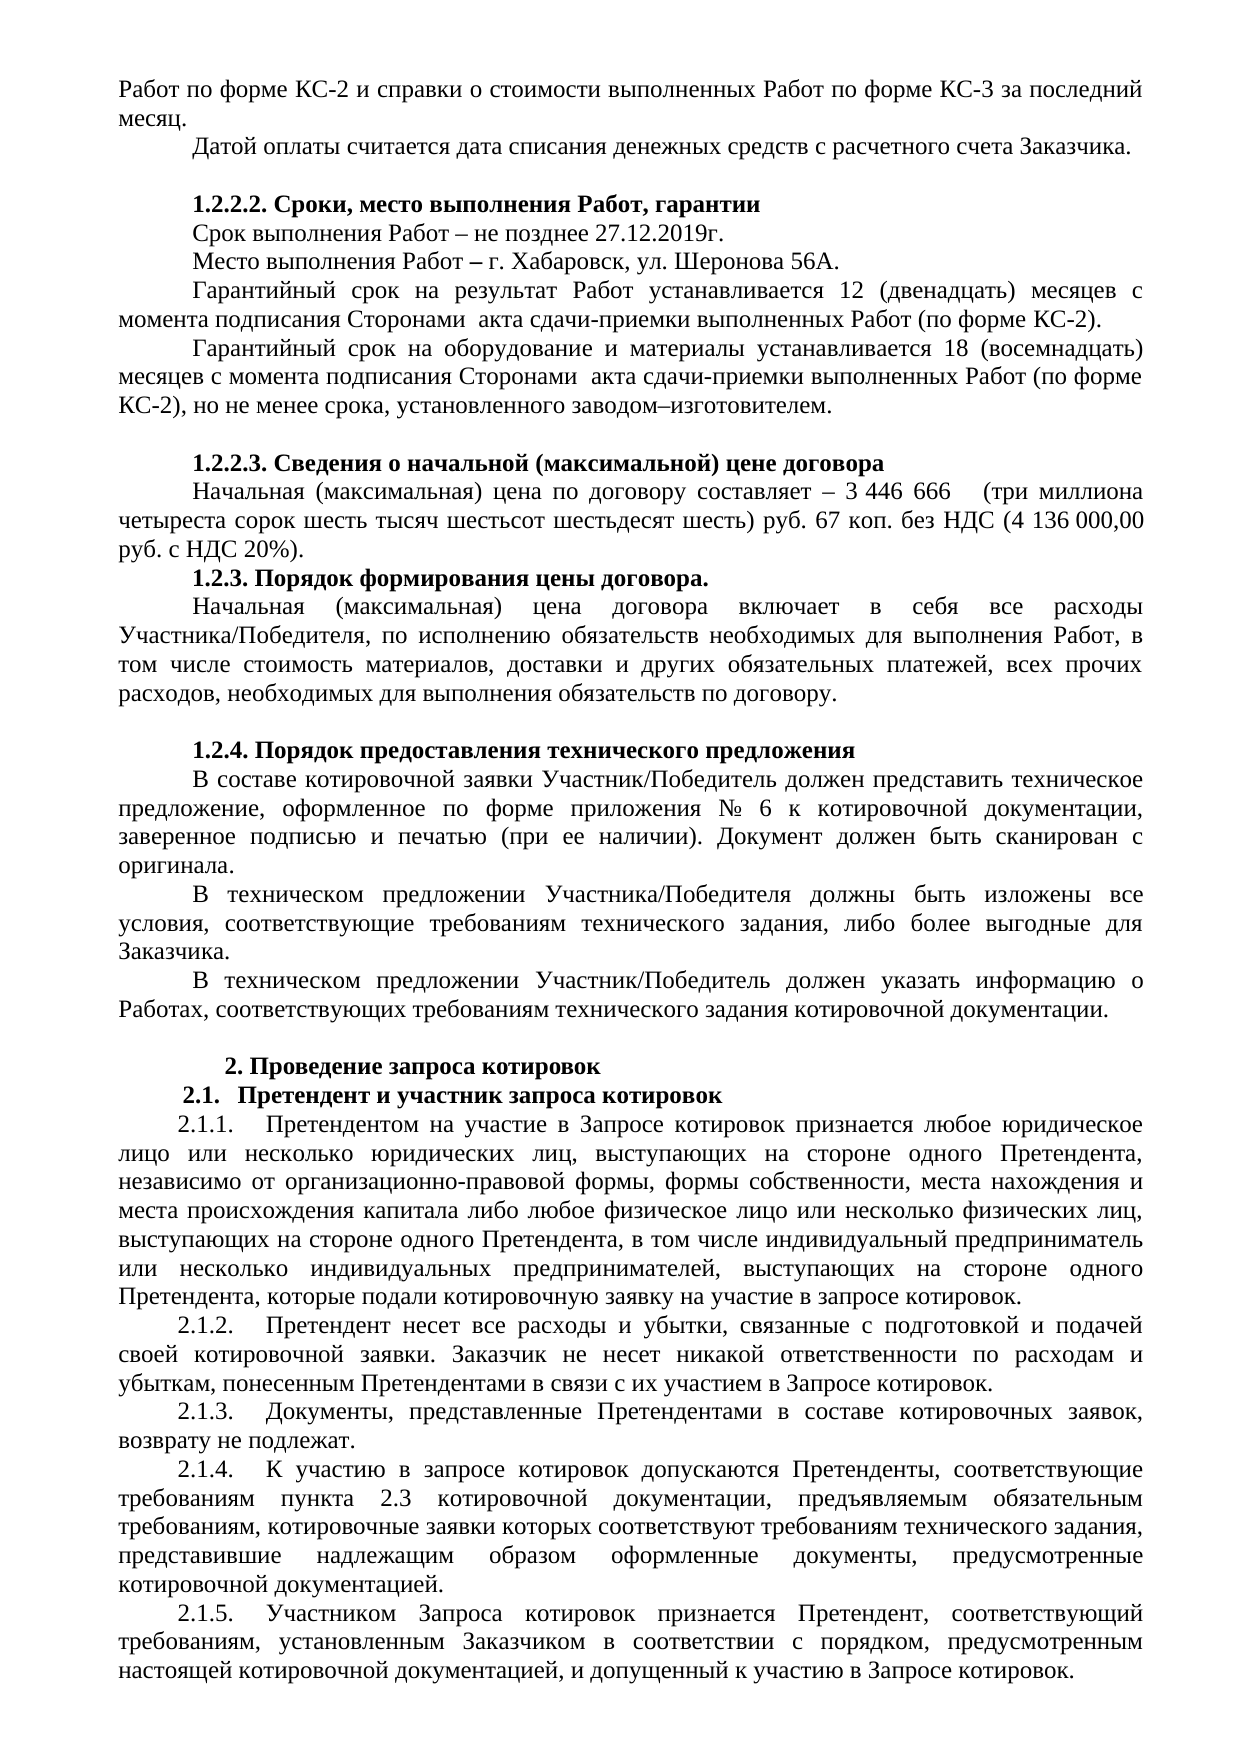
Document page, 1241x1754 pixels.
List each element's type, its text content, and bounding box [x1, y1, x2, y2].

text Начальная (максимальная) цена по договору составляет – 3 446 666 (три миллиона четыреста сорок шесть тысяч шестьсот шестьдесят шесть) руб. 67 коп. без НДС (4 136 000,00 руб. с НДС 20%). [118, 476, 1144, 563]
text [118, 74, 1144, 131]
list Документы, представленные Претендентами в составе котировочных заявок, возврату не подлежат. [118, 1396, 1144, 1454]
list Претендент несет все расходы и убытки, связанные с подготовкой и подачей своей котировочной заявки. Заказчик не несет никакой ответственности по расходам и убыткам, понесенным Претендентами в связи с их участием в Запросе котировок. [118, 1310, 1144, 1396]
text В техническом предложении Участник/Победитель должен указать информацию о Работах, соответствующих требованиям технического задания котировочной документации. [118, 965, 1144, 1023]
text В составе котировочной заявки Участник/Победитель должен представить техническое предложение, оформленное по форме приложения № 6 к котировочной документации, заверенное подписью и печатью (при ее наличии). Документ должен быть сканирован с оригинала. [118, 764, 1144, 879]
list Участником Запроса котировок признается Претендент, соответствующий требованиям, установленным Заказчиком в соответствии с порядком, предусмотренным настоящей котировочной документацией, и допущенный к участию в Запросе котировок. [118, 1598, 1144, 1684]
subtitle Претендент и участник запроса котировок [182, 1080, 1144, 1109]
text Место выполнения Работ – г. Хабаровск, ул. Шеронова 56А. [118, 246, 1144, 275]
list Претендентом на участие в Запросе котировок признается любое юридическое лицо или несколько юридических лиц, выступающих на стороне одного Претендента, независимо от организационно-правовой формы, формы собственности, места нахождения и места происхождения капитала либо любое физическое лицо или несколько физических лиц, выступающих на стороне одного Претендента, в том числе индивидуальный предприниматель или несколько индивидуальных предпринимателей, выступающих на стороне одного Претендента, которые подали котировочную заявку на участие в запросе котировок. [118, 1109, 1144, 1310]
text В техническом предложении Участника/Победителя должны быть изложены все условия, соответствующие требованиям технического задания, либо более выгодные для Заказчика. [118, 879, 1144, 965]
text Срок выполнения Работ – не позднее 27.12.2019г. [118, 218, 1144, 246]
text 1.2.2.3. Сведения о начальной (максимальной) цене договора [118, 448, 1144, 476]
text Датой оплаты считается дата списания денежных средств с расчетного счета Заказчика. [118, 131, 1144, 160]
text 1.2.4. Порядок предоставления технического предложения [118, 735, 1144, 764]
text Гарантийный срок на оборудование и материалы устанавливается 18 (восемнадцать) месяцев с момента подписания Сторонами акта сдачи-приемки выполненных Работ (по форме КС-2), но не менее срока, установленного заводом–изготовителем. [118, 333, 1144, 419]
text Начальная (максимальная) цена договора включает в себя все расходы Участника/Победителя, по исполнению обязательств необходимых для выполнения Работ, в том числе стоимость материалов, доставки и других обязательных платежей, всех прочих расходов, необходимых для выполнения обязательств по договору. [118, 591, 1144, 706]
text 1.2.3. Порядок формирования цены договора. [118, 563, 1144, 591]
list К участию в запросе котировок допускаются Претенденты, соответствующие требованиям пункта 2.3 котировочной документации, предъявляемым обязательным требованиям, котировочные заявки которых соответствуют требованиям технического задания, представившие надлежащим образом оформленные документы, предусмотренные котировочной документацией. [118, 1454, 1144, 1598]
text Гарантийный срок на результат Работ устанавливается 12 (двенадцать) месяцев с момента подписания Сторонами акта сдачи-приемки выполненных Работ (по форме КС-2). [118, 275, 1144, 333]
text 1.2.2.2. Сроки, место выполнения Работ, гарантии [118, 189, 1144, 218]
subtitle 2. Проведение запроса котировок [118, 1051, 1144, 1080]
